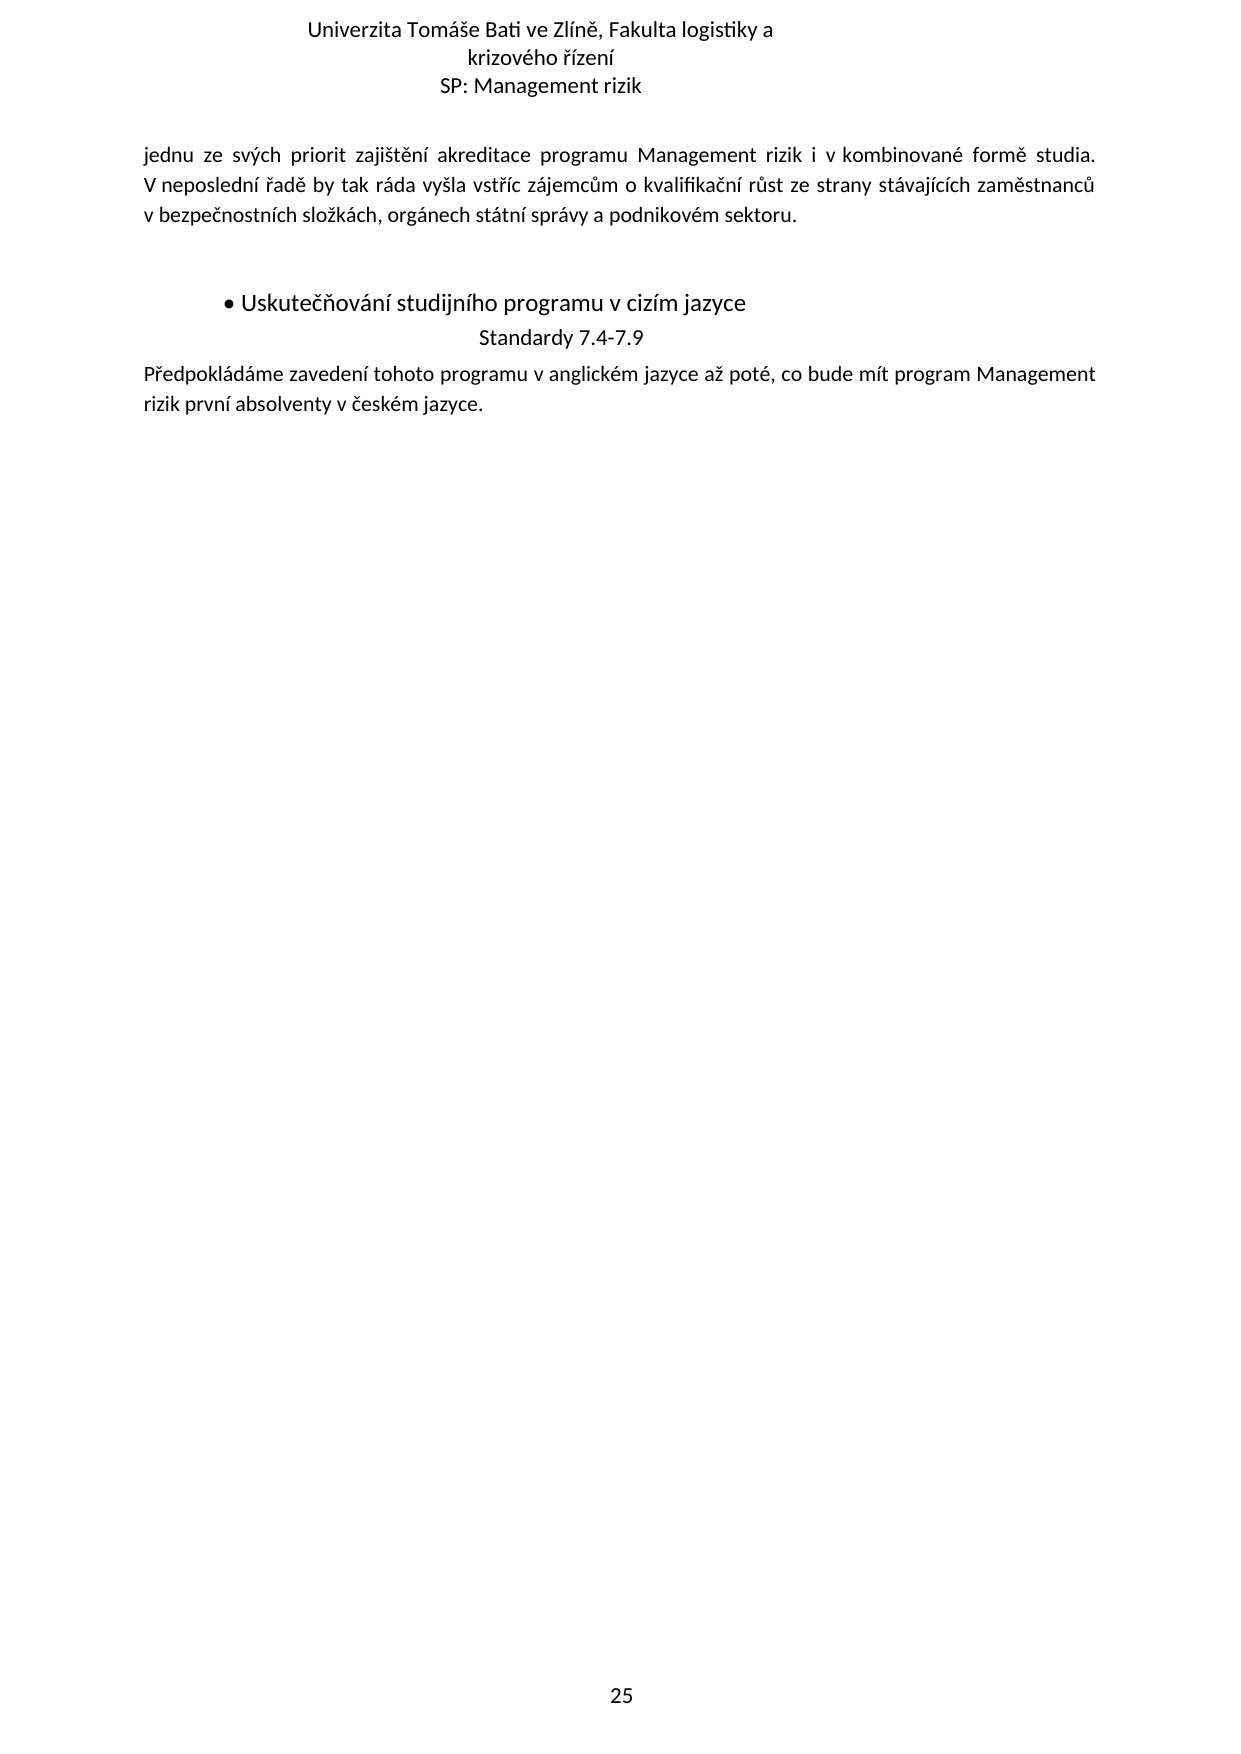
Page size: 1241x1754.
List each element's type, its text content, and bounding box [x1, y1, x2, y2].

text Předpokládáme zavedení tohoto programu v anglickém jazyce až poté, co bude mít program Management rizik první absolventy v českém jazyce. [143, 357, 1096, 417]
text • Uskutečňování studijního programu v cizím jazyce [223, 291, 1096, 316]
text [143, 139, 1096, 229]
text Standardy 7.4-7.9 [479, 327, 1096, 350]
